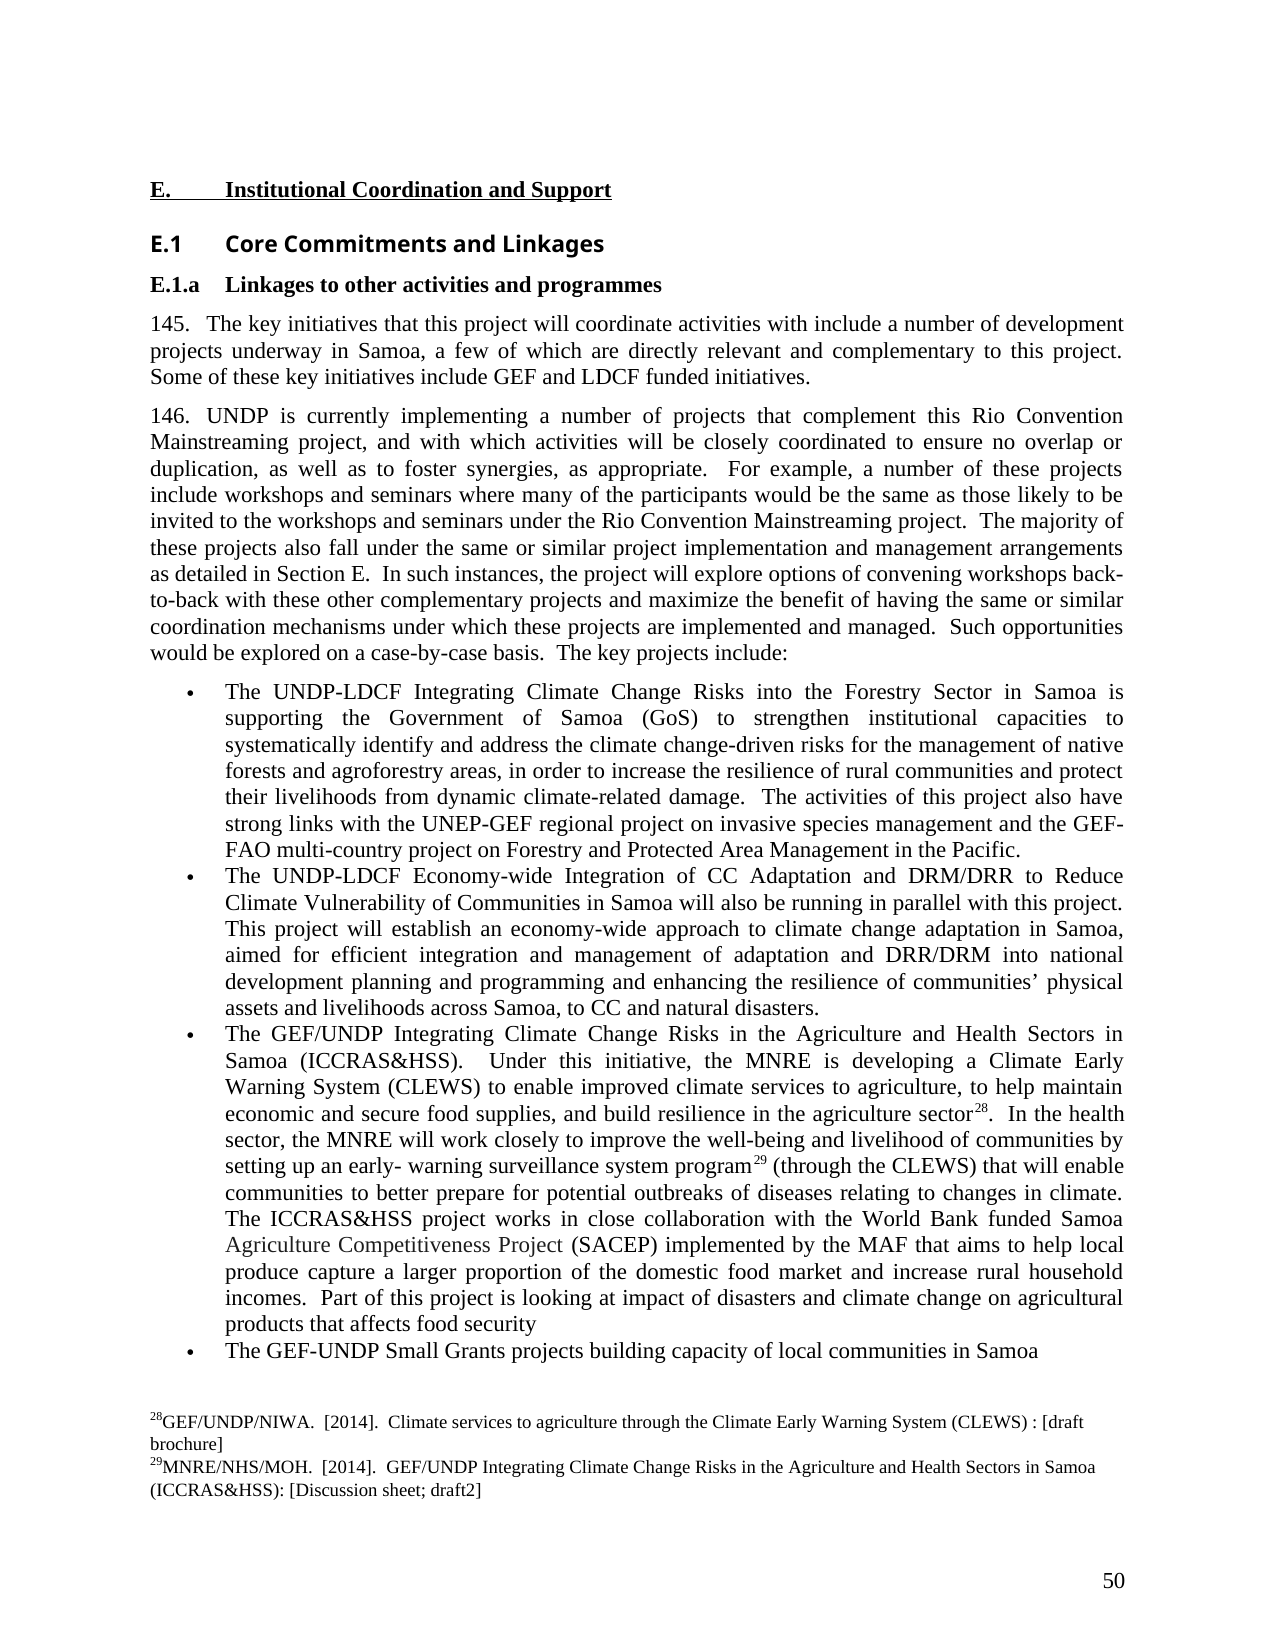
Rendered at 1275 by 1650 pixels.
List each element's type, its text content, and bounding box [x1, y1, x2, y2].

text E.1.a Linkages to other activities and programmes [150, 271, 1125, 298]
list The UNDP-LDCF Economy-wide Integration of CC Adaptation and DRM/DRR to Reduce Climate Vulnerability of Communities in Samoa will also be running in parallel with this project. This project will establish an economy-wide approach to climate change adaptation in Samoa, aimed for efficient integration and management of adaptation and DRR/DRM into national development planning and programming and enhancing the resilience of communities’ physical assets and livelihoods across Samoa, to CC and natural disasters. [187, 862, 1125, 1021]
subtitle E. Institutional Coordination and Support [150, 176, 1125, 203]
list The GEF-UNDP Small Grants projects building capacity of local communities in Samoa [187, 1337, 1125, 1363]
list The GEF/UNDP Integrating Climate Change Risks in the Agriculture and Health Sectors in Samoa (ICCRAS&HSS). Under this initiative, the MNRE is developing a Climate Early Warning System (CLEWS) to enable improved climate services to agriculture, to help maintain economic and secure food supplies, and build resilience in the agriculture sector. In the health sector, the MNRE will work closely to improve the well-being and livelihood of communities by setting up an early- warning surveillance system program (through the CLEWS) that will enable communities to better prepare for potential outbreaks of diseases relating to changes in climate. The ICCRAS&HSS project works in close collaboration with the World Bank funded Samoa Agriculture Competitiveness Project (SACEP) implemented by the MAF that aims to help local produce capture a larger proportion of the domestic food market and increase rural household incomes. Part of this project is looking at impact of disasters and climate change on agricultural products that affects food security [187, 1021, 1125, 1337]
list The key initiatives that this project will coordinate activities with include a number of development projects underway in Samoa, a few of which are directly relevant and complementary to this project. Some of these key initiatives include GEF and LDCF funded initiatives. [150, 310, 1125, 389]
list UNDP is currently implementing a number of projects that complement this Rio Convention Mainstreaming project, and with which activities will be closely coordinated to ensure no overlap or duplication, as well as to foster synergies, as appropriate. For example, a number of these projects include workshops and seminars where many of the participants would be the same as those likely to be invited to the workshops and seminars under the Rio Convention Mainstreaming project. The majority of these projects also fall under the same or similar project implementation and management arrangements as detailed in Section E. In such instances, the project will explore options of convening workshops back-to-back with these other complementary projects and maximize the benefit of having the same or similar coordination mechanisms under which these projects are implemented and managed. Such opportunities would be explored on a case-by-case basis. The key projects include: [150, 402, 1125, 665]
subtitle E.1 Core Commitments and Linkages [150, 228, 1125, 259]
list The UNDP-LDCF Integrating Climate Change Risks into the Forestry Sector in Samoa is supporting the Government of Samoa (GoS) to strengthen institutional capacities to systematically identify and address the climate change-driven risks for the management of native forests and agroforestry areas, in order to increase the resilience of rural communities and protect their livelihoods from dynamic climate-related damage. The activities of this project also have strong links with the UNEP-GEF regional project on invasive species management and the GEF-FAO multi-country project on Forestry and Protected Area Management in the Pacific. [187, 678, 1125, 862]
